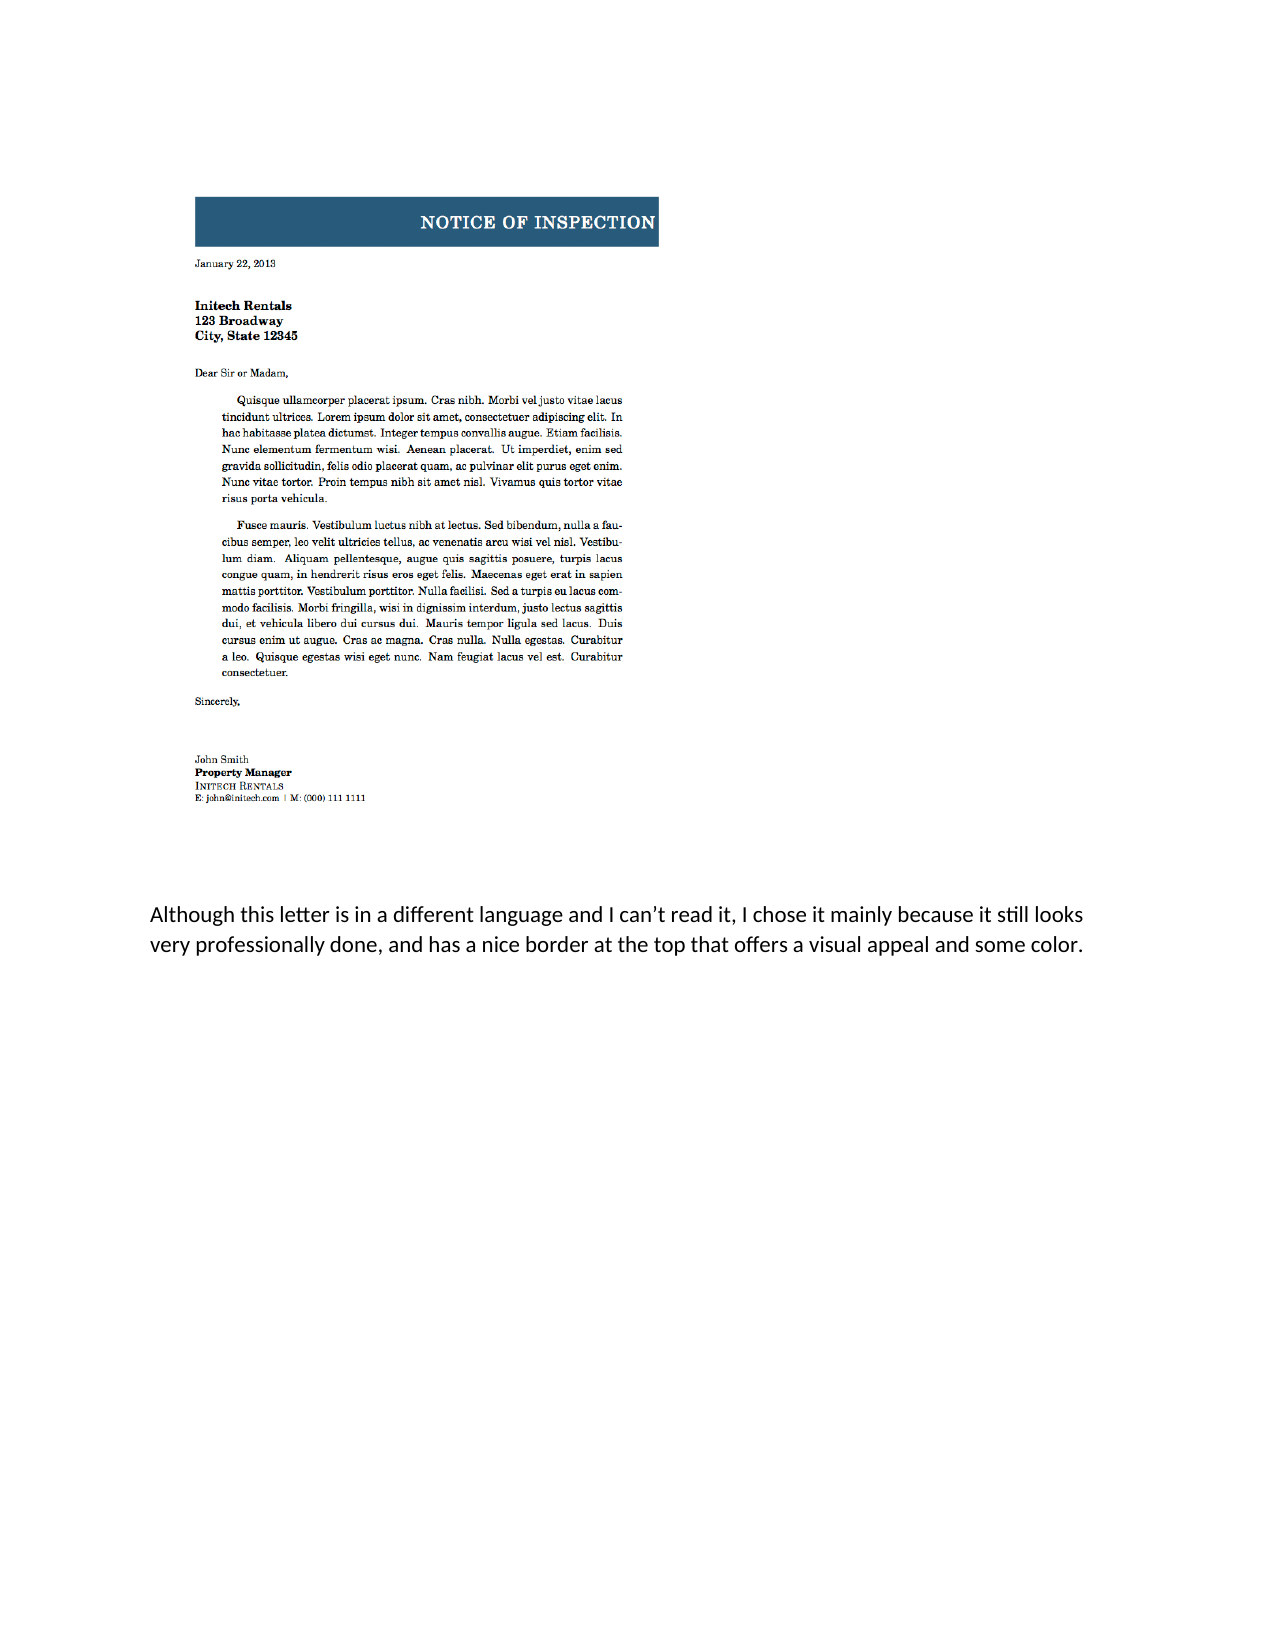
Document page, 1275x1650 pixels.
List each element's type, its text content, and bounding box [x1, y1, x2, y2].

picture [150, 150, 703, 861]
text Although this letter is in a different language and I can’t read it, I chose it mainly because it still looks very professionally done, and has a nice border at the top that offers a visual appeal and some color. [150, 900, 1125, 958]
